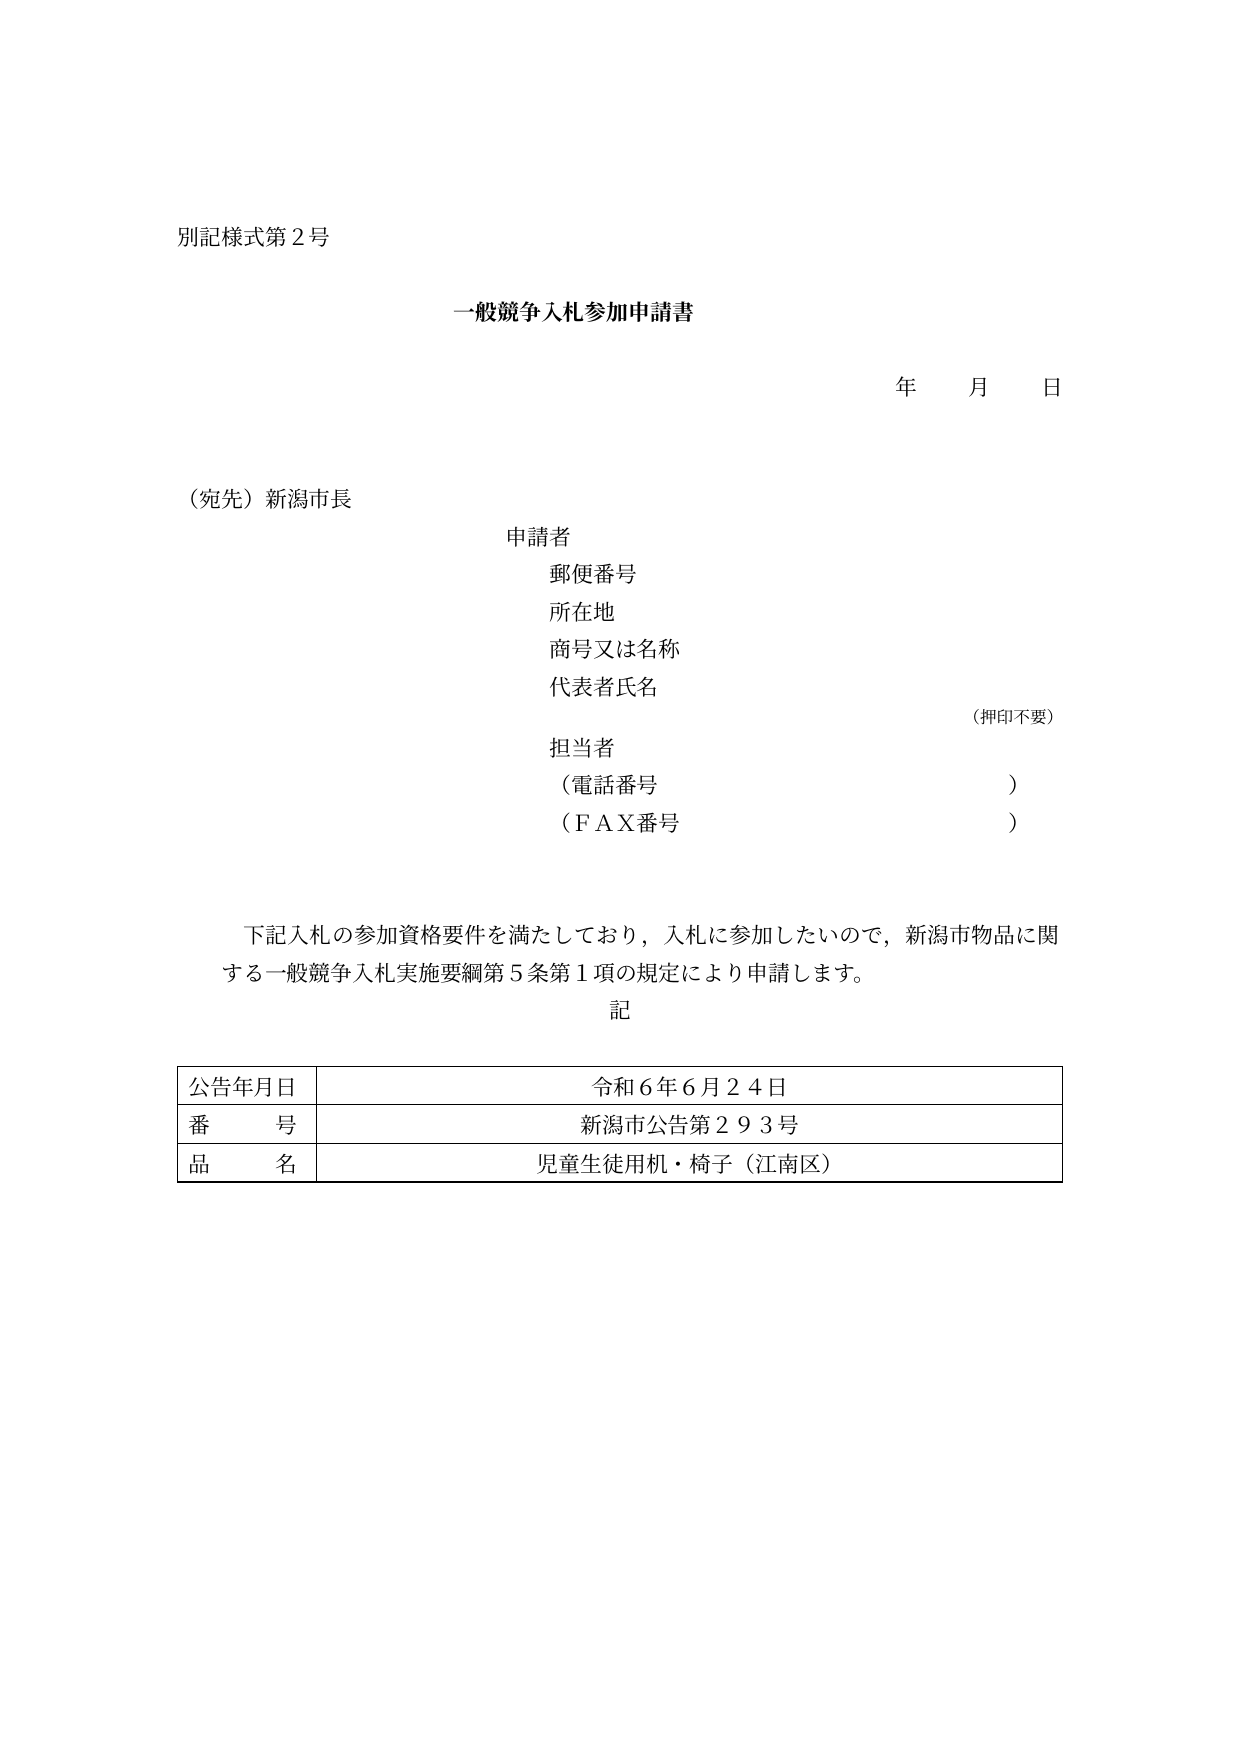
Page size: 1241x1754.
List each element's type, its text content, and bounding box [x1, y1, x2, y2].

text 年 月 日 [387, 367, 1063, 442]
text 郵便番号 [549, 554, 1063, 592]
table_header 令和６年６月２４日 [317, 1067, 1062, 1104]
table_header 公告年月日 [178, 1067, 316, 1104]
text 下記入札の参加資格要件を満たしており，入札に参加したいので，新潟市物品に関する一般競争入札実施要綱第５条第１項の規定により申請します。 [177, 916, 1063, 991]
text 一般競争入札参加申請書 [387, 292, 1063, 329]
table_cell 品 名 [178, 1144, 316, 1181]
text （宛先）新潟市長 [177, 479, 1063, 517]
text 申請者 [177, 517, 1063, 554]
table_cell 児童生徒用机・椅子（江南区） [317, 1144, 1062, 1181]
table_cell 番 号 [178, 1105, 316, 1143]
text （電話番号 ） [177, 766, 1063, 803]
text （ＦＡＸ番号 ） [177, 803, 1059, 841]
subtitle 記 [177, 991, 1063, 1028]
text （押印不要） [571, 704, 1063, 728]
text 商号又は名称 [177, 629, 1063, 667]
text 別記様式第２号 [177, 217, 1063, 254]
text 担当者 [177, 728, 1063, 766]
text 代表者氏名 [177, 667, 1077, 704]
table_cell 新潟市公告第２９３号 [317, 1105, 1062, 1143]
text 所在地 [177, 592, 1063, 629]
